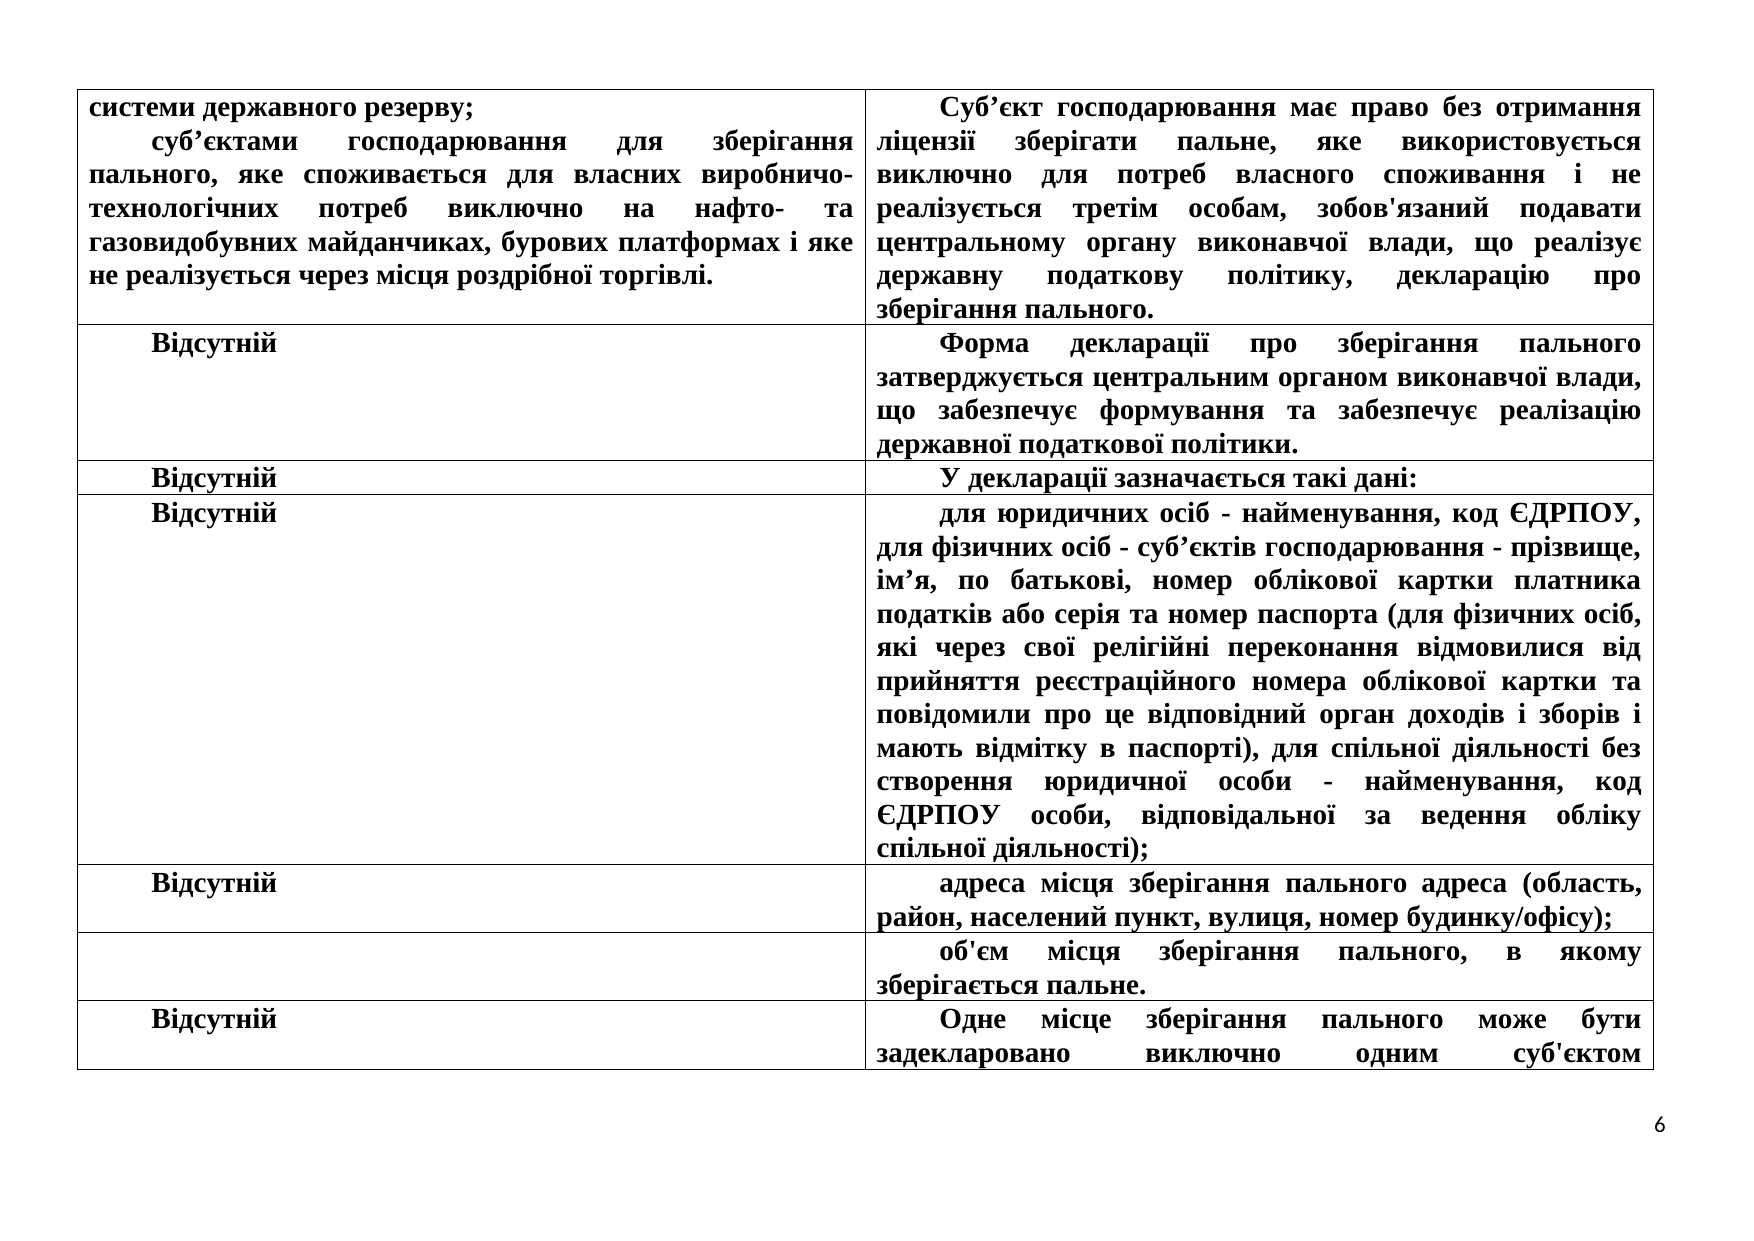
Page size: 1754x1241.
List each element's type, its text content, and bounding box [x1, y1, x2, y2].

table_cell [866, 1001, 1653, 1068]
table_cell Відсутній [78, 1001, 865, 1068]
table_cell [78, 90, 865, 324]
table_cell Форма декларації про зберігання пального затверджується центральним органом виконавчої влади, що забезпечує формування та забезпечує реалізацію державної податкової політики. [866, 325, 1653, 459]
table_cell об'єм місця зберігання пального, в якому зберігається пальне. [866, 933, 1653, 1000]
table_cell Відсутній [78, 495, 865, 864]
table_cell У декларації зазначається такі дані: [866, 461, 1653, 494]
table_cell [78, 933, 865, 1000]
table_cell Відсутній [78, 461, 865, 494]
table_cell для юридичних осіб - найменування, код ЄДРПОУ, для фізичних осіб - суб’єктів господарювання - прізвище, ім’я, по батькові, номер облікової картки платника податків або серія та номер паспорта (для фізичних осіб, які через свої релігійні переконання відмовилися від прийняття реєстраційного номера облікової картки та повідомили про це відповідний орган доходів і зборів і мають відмітку в паспорті), для спільної діяльності без створення юридичної особи - найменування, код ЄДРПОУ особи, відповідальної за ведення обліку спільної діяльності); [866, 495, 1653, 864]
table_cell Відсутній [78, 325, 865, 459]
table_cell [866, 90, 1653, 324]
table_cell адреса місця зберігання пального адреса (область, район, населений пункт, вулиця, номер будинку/офісу); [866, 865, 1653, 932]
table_cell Відсутній [78, 865, 865, 932]
